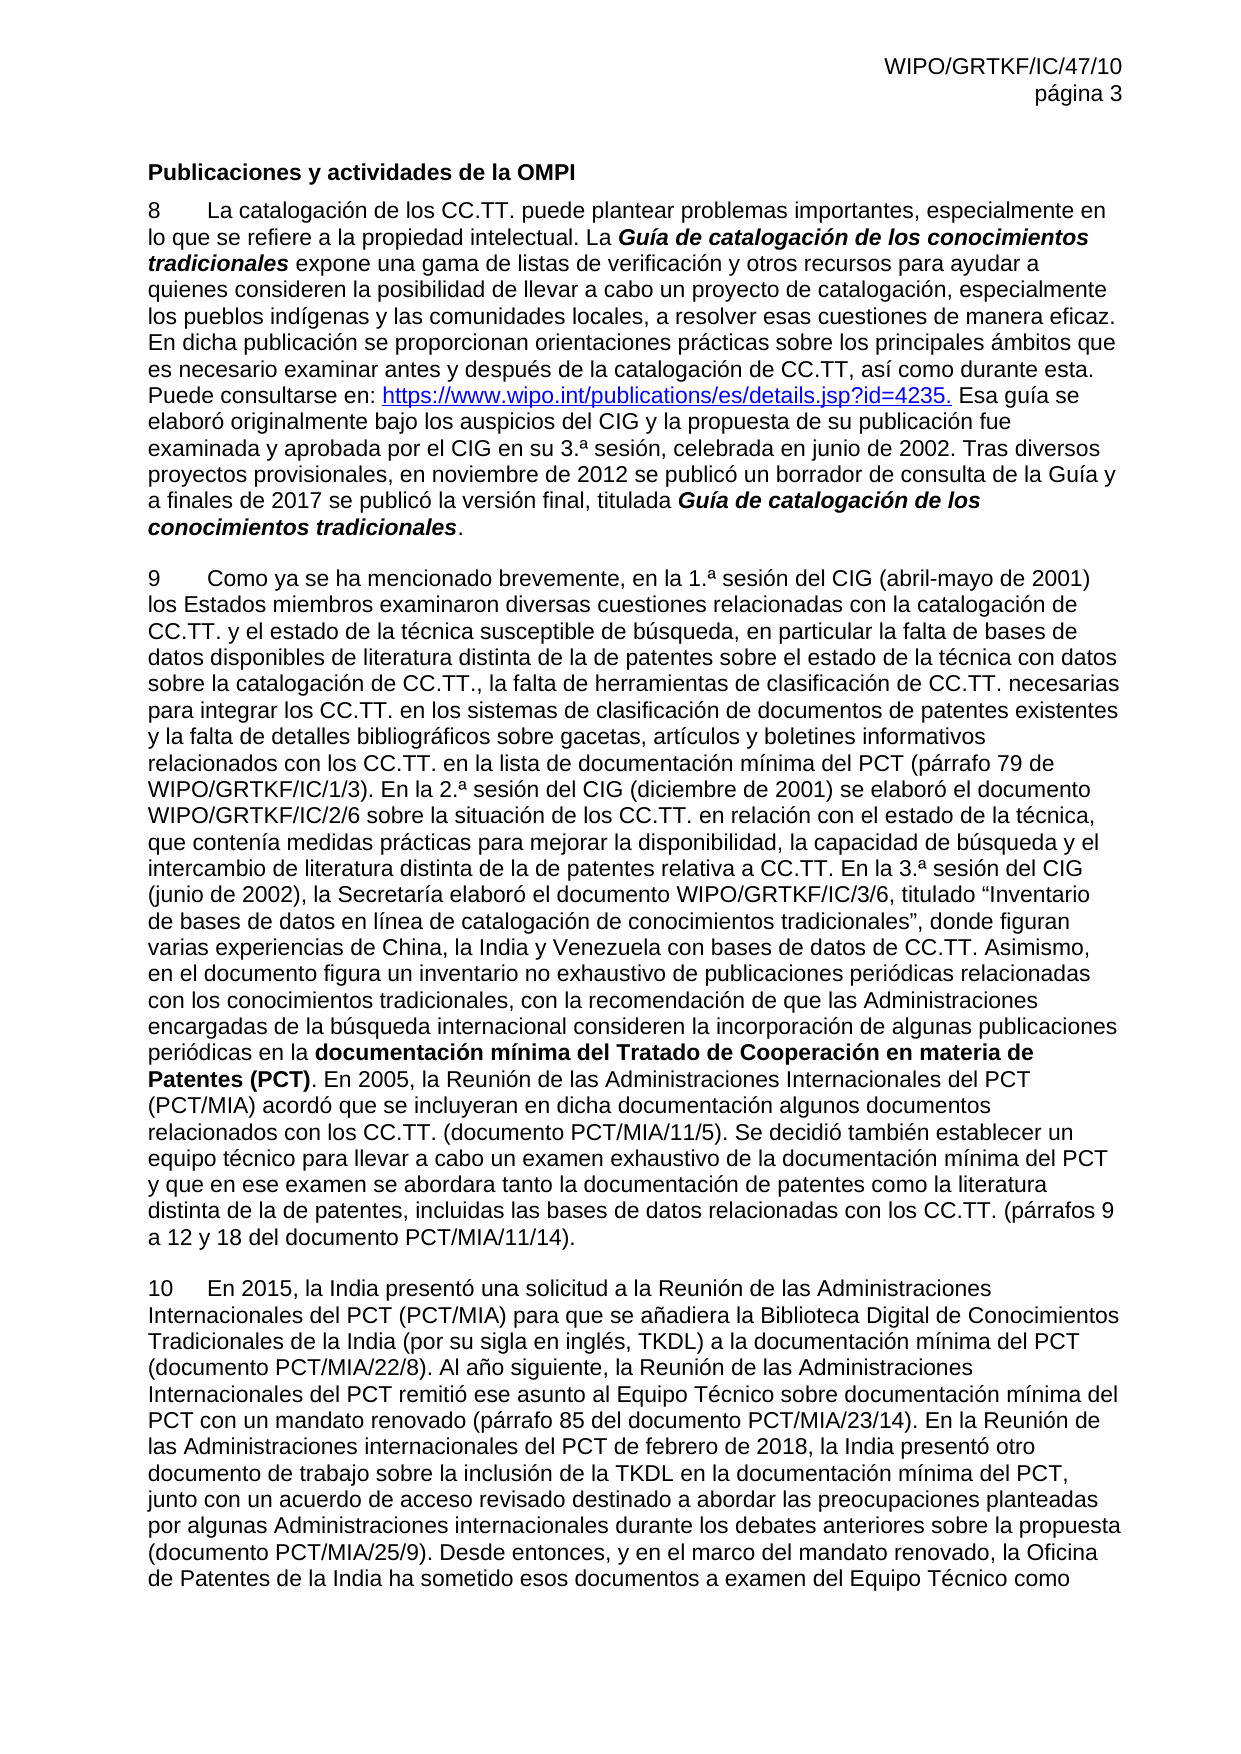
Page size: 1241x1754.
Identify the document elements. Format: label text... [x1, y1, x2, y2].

text Como ya se ha mencionado brevemente, en la 1.ª sesión del CIG (abril-mayo de 2001) los Estados miembros examinaron diversas cuestiones relacionadas con la catalogación de CC.TT. y el estado de la técnica susceptible de búsqueda, en particular la falta de bases de datos disponibles de literatura distinta de la de patentes sobre el estado de la técnica con datos sobre la catalogación de CC.TT., la falta de herramientas de clasificación de CC.TT. necesarias para integrar los CC.TT. en los sistemas de clasificación de documentos de patentes existentes y la falta de detalles bibliográficos sobre gacetas, artículos y boletines informativos relacionados con los CC.TT. en la lista de documentación mínima del PCT (párrafo 79 de WIPO/GRTKF/IC/1/3). En la 2.ª sesión del CIG (diciembre de 2001) se elaboró el documento WIPO/GRTKF/IC/2/6 sobre la situación de los CC.TT. en relación con el estado de la técnica, que contenía medidas prácticas para mejorar la disponibilidad, la capacidad de búsqueda y el intercambio de literatura distinta de la de patentes relativa a CC.TT. En la 3.ª sesión del CIG (junio de 2002), la Secretaría elaboró el documento WIPO/GRTKF/IC/3/6, titulado “Inventario de bases de datos en línea de catalogación de conocimientos tradicionales”, donde figuran varias experiencias de China, la India y Venezuela con bases de datos de CC.TT. Asimismo, en el documento figura un inventario no exhaustivo de publicaciones periódicas relacionadas con los conocimientos tradicionales, con la recomendación de que las Administraciones encargadas de la búsqueda internacional consideren la incorporación de algunas publicaciones periódicas en la documentación mínima del Tratado de Cooperación en materia de Patentes (PCT). En 2005, la Reunión de las Administraciones Internacionales del PCT (PCT/MIA) acordó que se incluyeran en dicha documentación algunos documentos relacionados con los CC.TT. (documento PCT/MIA/11/5). Se decidió también establecer un equipo técnico para llevar a cabo un examen exhaustivo de la documentación mínima del PCT y que en ese examen se abordara tanto la documentación de patentes como la literatura distinta de la de patentes, incluidas las bases de datos relacionadas con los CC.TT. (párrafos 9 a 12 y 18 del documento PCT/MIA/11/14). [148, 565, 1122, 1250]
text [148, 1275, 1122, 1591]
text La catalogación de los CC.TT. puede plantear problemas importantes, especialmente en lo que se refiere a la propiedad intelectual. La Guía de catalogación de los conocimientos tradicionales expone una gama de listas de verificación y otros recursos para ayudar a quienes consideren la posibilidad de llevar a cabo un proyecto de catalogación, especialmente los pueblos indígenas y las comunidades locales, a resolver esas cuestiones de manera eficaz. En dicha publicación se proporcionan orientaciones prácticas sobre los principales ámbitos que es necesario examinar antes y después de la catalogación de CC.TT, así como durante esta. Puede consultarse en: https://www.wipo.int/publications/es/details.jsp?id=4235. Esa guía se elaboró originalmente bajo los auspicios del CIG y la propuesta de su publicación fue examinada y aprobada por el CIG en su 3.ª sesión, celebrada en junio de 2002. Tras diversos proyectos provisionales, en noviembre de 2012 se publicó un borrador de consulta de la Guía y a finales de 2017 se publicó la versión final, titulada Guía de catalogación de los conocimientos tradicionales. [148, 197, 1122, 540]
text Publicaciones y actividades de la OMPI [148, 158, 1122, 185]
